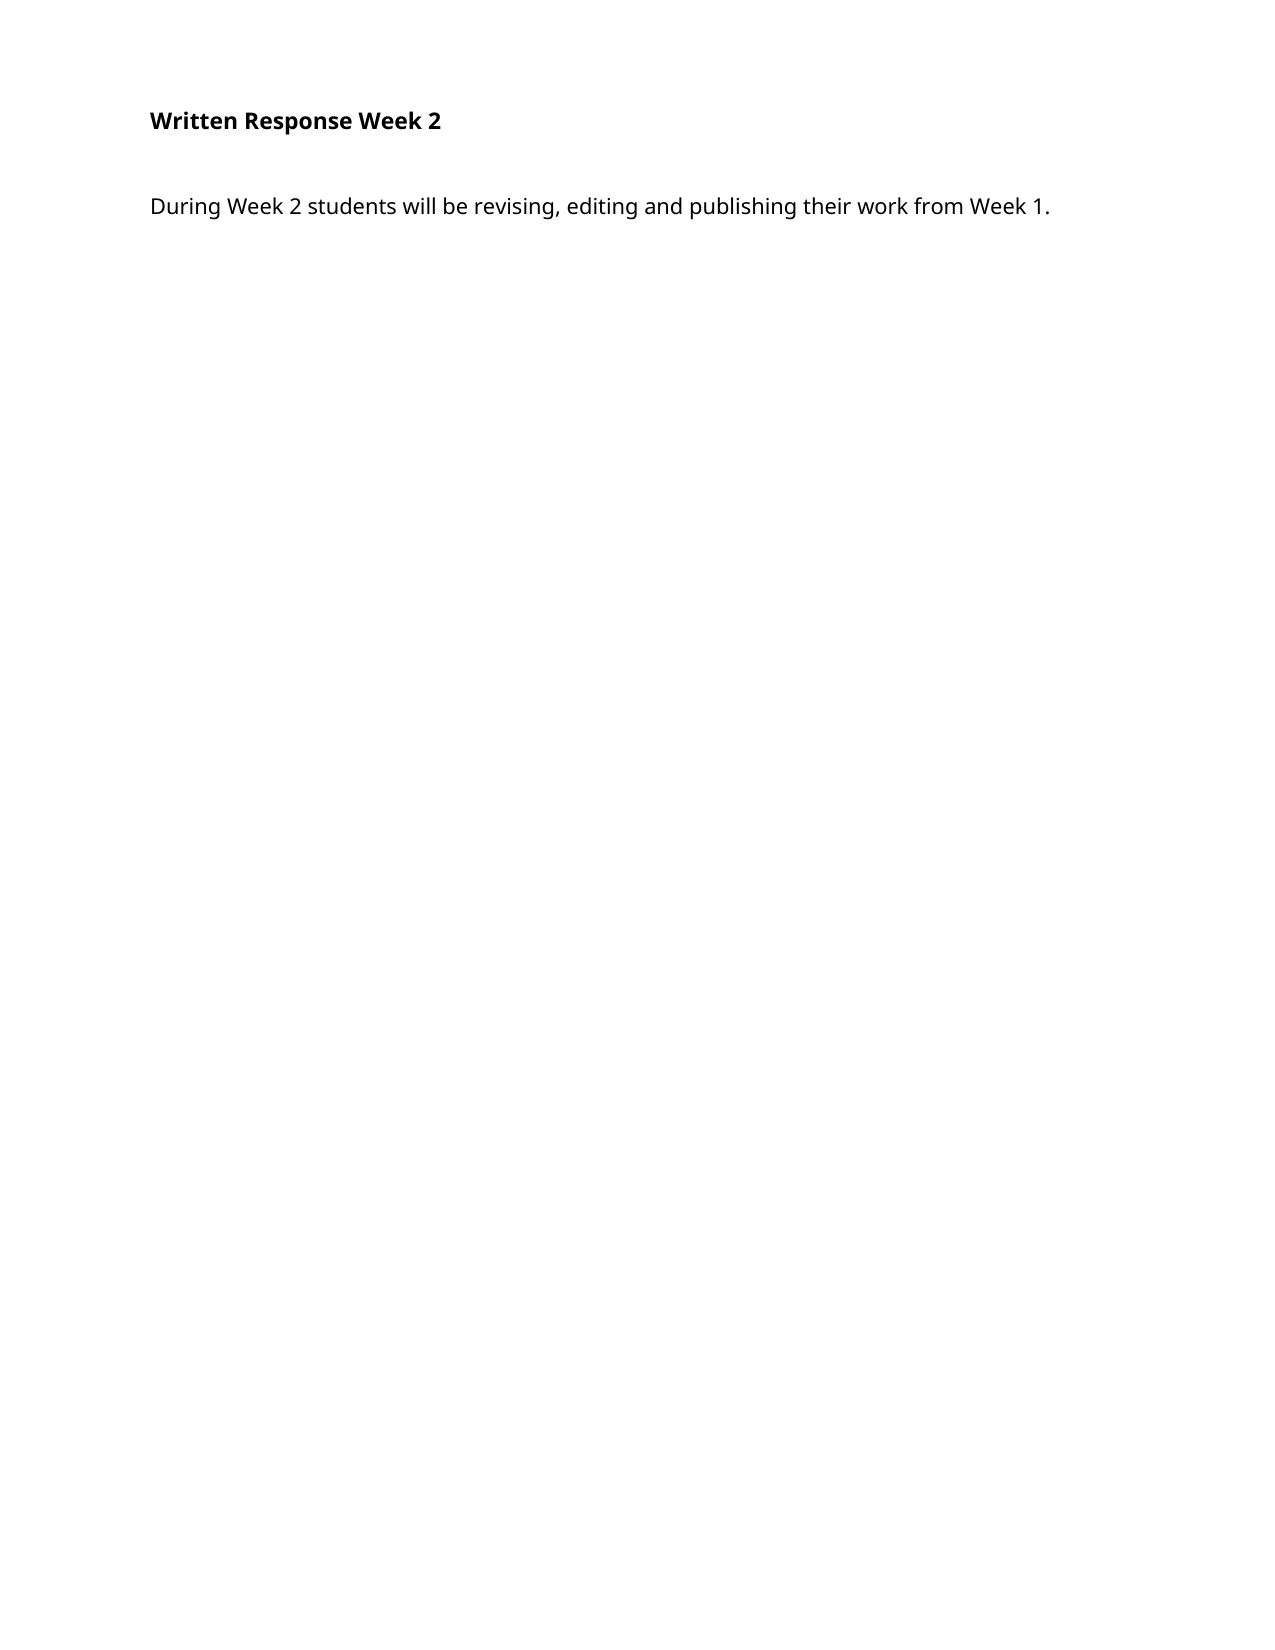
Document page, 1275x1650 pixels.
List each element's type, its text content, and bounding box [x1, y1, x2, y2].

subtitle During Week 2 students will be revising, editing and publishing their work from Week 1. [150, 191, 1125, 221]
text Written Response Week 2 [150, 105, 1200, 136]
